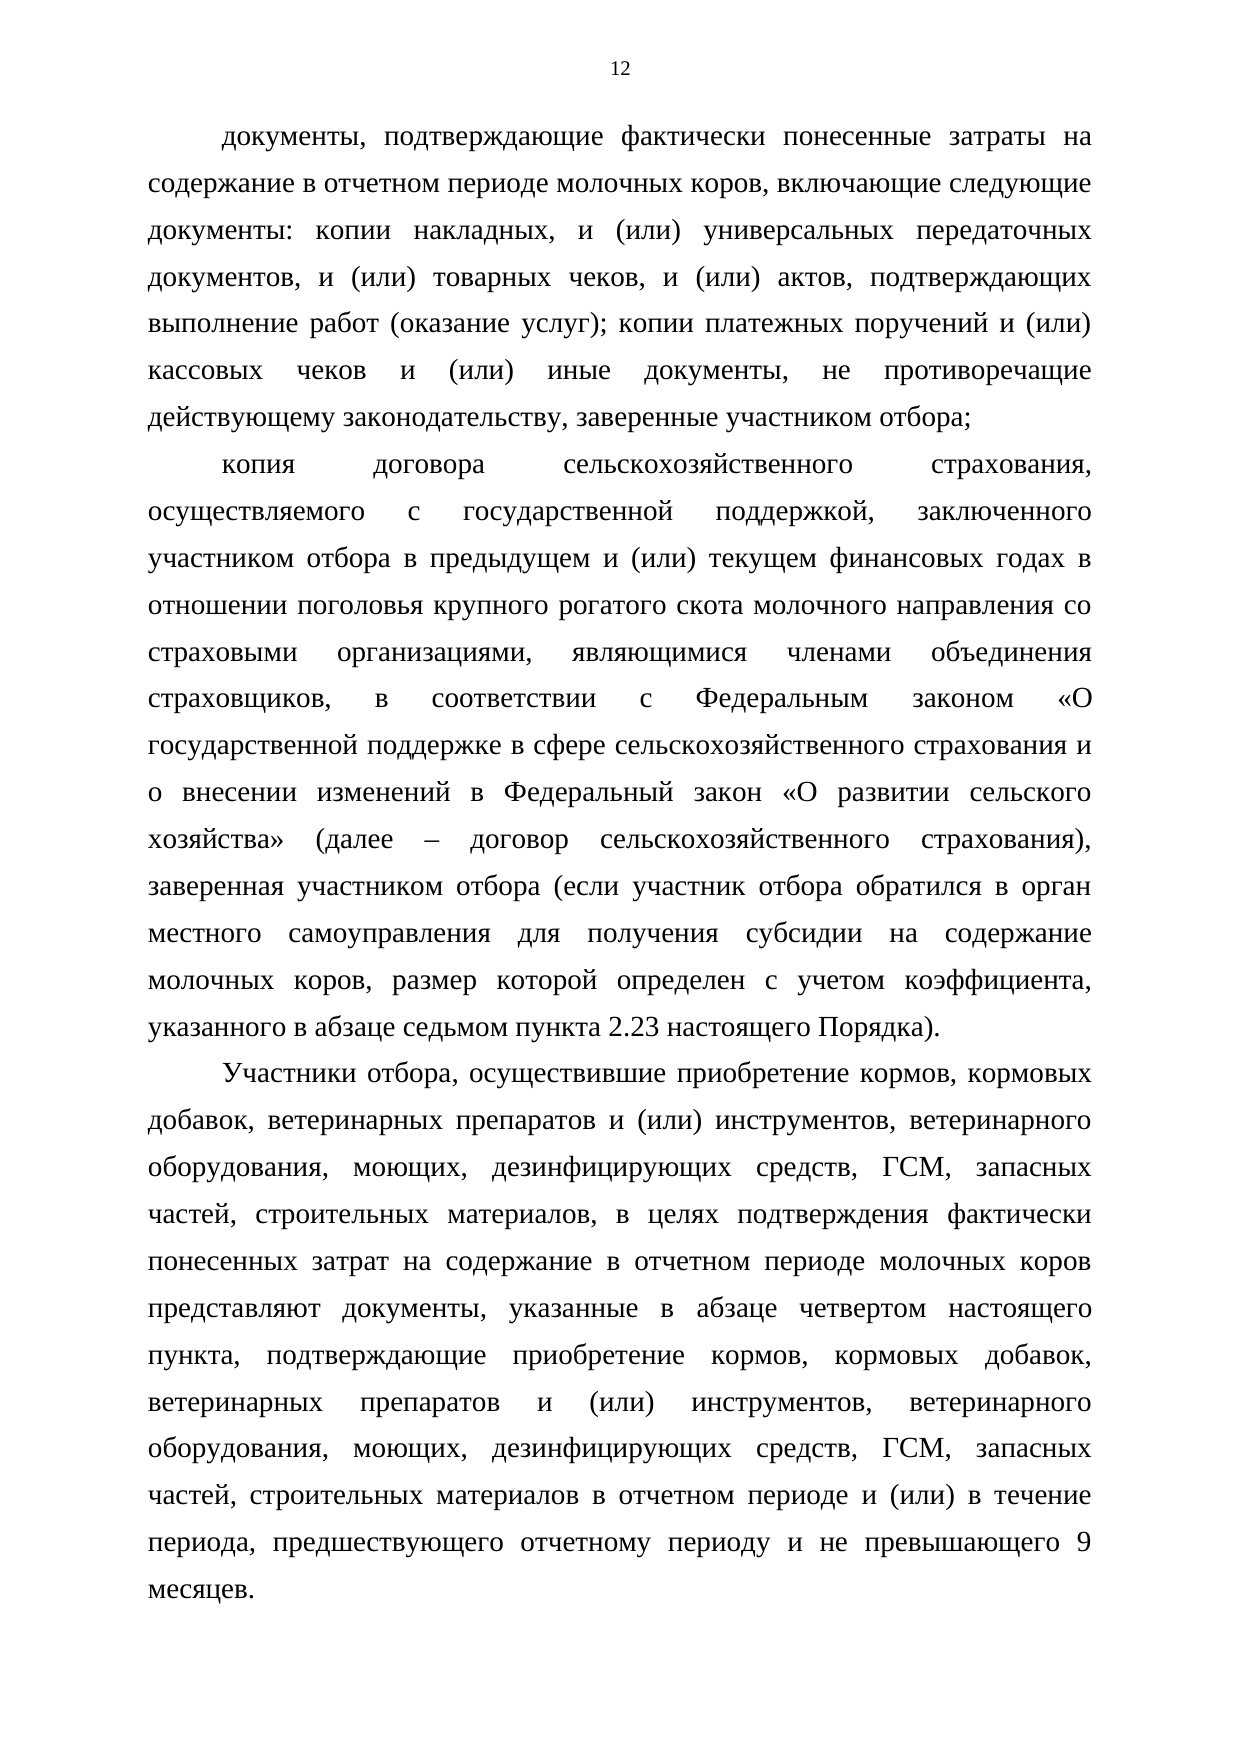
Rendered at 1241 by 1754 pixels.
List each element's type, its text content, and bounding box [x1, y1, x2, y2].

text документы, подтверждающие фактически понесенные затраты на содержание в отчетном периоде молочных коров, включающие следующие документы: копии накладных, и (или) универсальных передаточных документов, и (или) товарных чеков, и (или) актов, подтверждающих выполнение работ (оказание услуг); копии платежных поручений и (или) кассовых чеков и (или) иные документы, не противоречащие действующему законодательству, заверенные участником отбора; [148, 118, 1092, 433]
text копия договора сельскохозяйственного страхования, осуществляемого с государственной поддержкой, заключенного участником отбора в предыдущем и (или) текущем финансовых годах в отношении поголовья крупного рогатого скота молочного направления со страховыми организациями, являющимися членами объединения страховщиков, в соответствии с Федеральным законом «О государственной поддержке в сфере сельскохозяйственного страхования и о внесении изменений в Федеральный закон «О развитии сельского хозяйства» (далее – договор сельскохозяйственного страхования), заверенная участником отбора (если участник отбора обратился в орган местного самоуправления для получения субсидии на содержание молочных коров, размер которой определен с учетом коэффициента, указанного в абзаце седьмом пункта 2.23 настоящего Порядка). [148, 446, 1092, 1042]
text Участники отбора, осуществившие приобретение кормов, кормовых добавок, ветеринарных препаратов и (или) инструментов, ветеринарного оборудования, моющих, дезинфицирующих средств, ГСМ, запасных частей, строительных материалов, в целях подтверждения фактически понесенных затрат на содержание в отчетном периоде молочных коров представляют документы, указанные в абзаце четвертом настоящего пункта, подтверждающие приобретение кормов, кормовых добавок, ветеринарных препаратов и (или) инструментов, ветеринарного оборудования, моющих, дезинфицирующих средств, ГСМ, запасных частей, строительных материалов в отчетном периоде и (или) в течение периода, предшествующего отчетному периоду и не превышающего 9 месяцев. [148, 1056, 1092, 1605]
